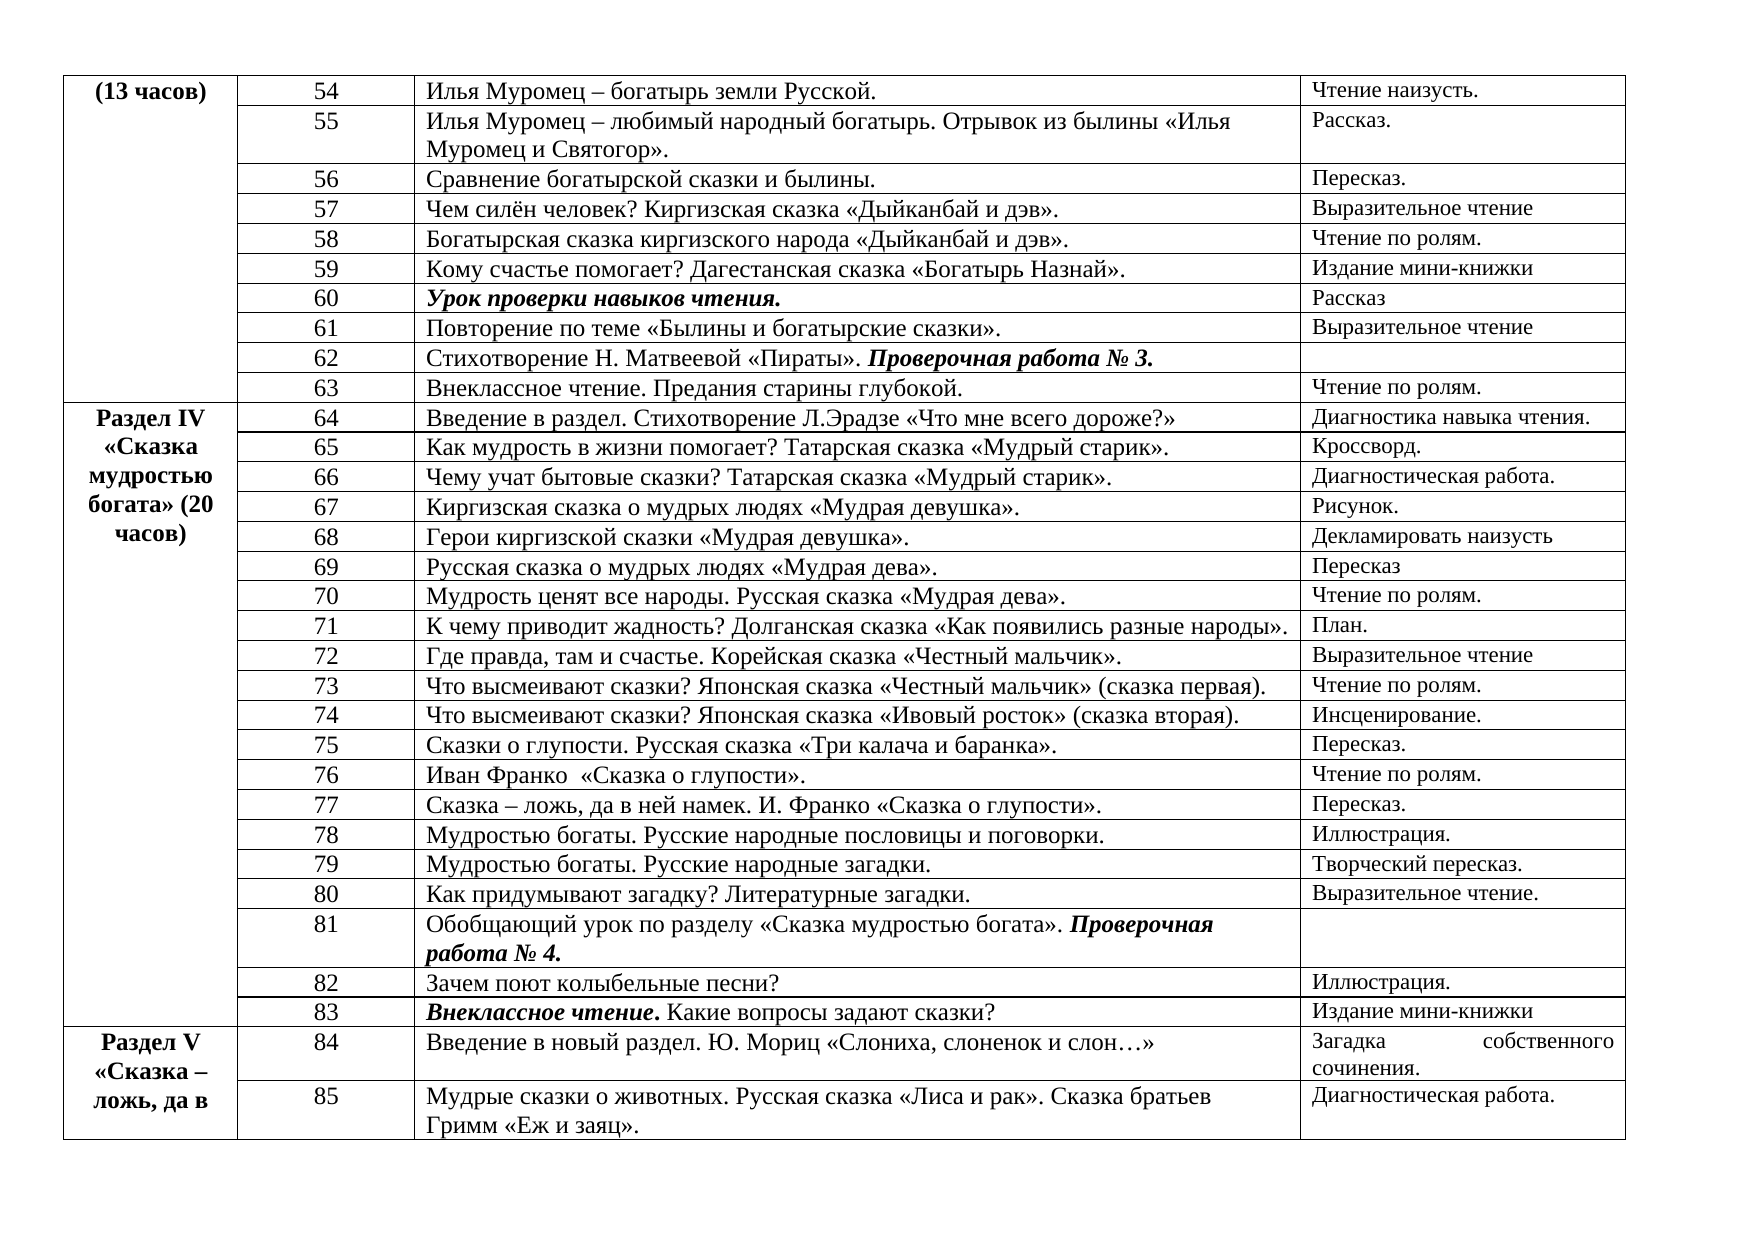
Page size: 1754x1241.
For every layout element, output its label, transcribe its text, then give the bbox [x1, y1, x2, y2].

table_cell Пересказ [1301, 552, 1625, 580]
table_cell Мудрые сказки о животных. Русская сказка «Лиса и рак». Сказка братьев Гримм «Еж и заяц». [415, 1081, 1300, 1138]
table_cell Рассказ. [1301, 106, 1625, 163]
table_cell 85 [238, 1081, 414, 1138]
table_cell [1301, 343, 1625, 372]
table_cell 68 [238, 522, 414, 551]
table_cell 76 [238, 760, 414, 789]
table_cell 65 [238, 433, 414, 461]
table_cell Рассказ [1301, 284, 1625, 312]
table_cell Иван Франко «Сказка о глупости». [415, 760, 1300, 789]
table_cell 83 [238, 998, 414, 1026]
table_cell Илья Муромец – богатырь земли Русской. [415, 76, 1300, 105]
table_cell Что высмеивают сказки? Японская сказка «Честный мальчик» (сказка первая). [415, 671, 1300, 699]
table_cell Чтение по ролям. [1301, 671, 1625, 699]
table_cell Чем силён человек? Киргизская сказка «Дыйканбай и дэв». [415, 194, 1300, 223]
table_cell Декламировать наизусть [1301, 522, 1625, 551]
table_cell 66 [238, 462, 414, 491]
table_cell Богатырская сказка киргизского народа «Дыйканбай и дэв». [415, 224, 1300, 253]
table_cell Диагностика навыка чтения. [1301, 403, 1625, 431]
table_cell 62 [238, 343, 414, 372]
table_cell 80 [238, 879, 414, 908]
table_cell Обобщающий урок по разделу «Сказка мудростью богата». Проверочная работа № 4. [415, 909, 1300, 967]
table_cell Русская сказка о мудрых людях «Мудрая дева». [415, 552, 1300, 580]
table_cell Чтение наизусть. [1301, 76, 1625, 105]
table_cell Выразительное чтение [1301, 313, 1625, 342]
table_cell Введение в новый раздел. Ю. Мориц «Слониха, слоненок и слон…» [415, 1027, 1300, 1080]
table_cell Иллюстрация. [1301, 820, 1625, 848]
table_cell 64 [238, 403, 414, 431]
table_cell Введение в раздел. Стихотворение Л.Эрадзе «Что мне всего дороже?» [415, 403, 1300, 431]
table_cell 73 [238, 671, 414, 699]
table_cell Урок проверки навыков чтения. [415, 284, 1300, 312]
table_cell Пересказ. [1301, 164, 1625, 193]
table_cell Сравнение богатырской сказки и былины. [415, 164, 1300, 193]
table_cell Чтение по ролям. [1301, 581, 1625, 610]
table_cell Чтение по ролям. [1301, 373, 1625, 402]
table_cell Чтение по ролям. [1301, 760, 1625, 789]
table_cell 63 [238, 373, 414, 402]
table_cell Творческий пересказ. [1301, 850, 1625, 878]
table_cell Инсценирование. [1301, 701, 1625, 729]
table_cell Выразительное чтение. [1301, 879, 1625, 908]
table_cell Пересказ. [1301, 730, 1625, 759]
table_cell 77 [238, 790, 414, 819]
table_cell Как придумывают загадку? Литературные загадки. [415, 879, 1300, 908]
table_cell 78 [238, 820, 414, 848]
table_cell 74 [238, 701, 414, 729]
table_cell Сказка – ложь, да в ней намек. И. Франко «Сказка о глупости». [415, 790, 1300, 819]
table_cell Диагностическая работа. [1301, 1081, 1625, 1138]
table_cell 58 [238, 224, 414, 253]
table_cell Мудрость ценят все народы. Русская сказка «Мудрая дева». [415, 581, 1300, 610]
table_cell Кроссворд. [1301, 433, 1625, 461]
table_cell 67 [238, 492, 414, 521]
table_cell Как мудрость в жизни помогает? Татарская сказка «Мудрый старик». [415, 433, 1300, 461]
table_cell Киргизская сказка о мудрых людях «Мудрая девушка». [415, 492, 1300, 521]
table_cell 57 [238, 194, 414, 223]
table_cell [1301, 909, 1625, 967]
table_cell Пересказ. [1301, 790, 1625, 819]
table_cell 69 [238, 552, 414, 580]
table_cell Иллюстрация. [1301, 968, 1625, 996]
table_cell 60 [238, 284, 414, 312]
table_cell 54 [238, 76, 414, 105]
table_cell Выразительное чтение [1301, 194, 1625, 223]
table_cell Рисунок. [1301, 492, 1625, 521]
table_cell Выразительное чтение [1301, 641, 1625, 670]
table_cell 59 [238, 254, 414, 282]
table_cell Мудростью богаты. Русские народные загадки. [415, 850, 1300, 878]
table_cell 79 [238, 850, 414, 878]
table_cell Издание мини-книжки [1301, 254, 1625, 282]
table_cell Внеклассное чтение. Какие вопросы задают сказки? [415, 998, 1300, 1026]
table_cell Диагностическая работа. [1301, 462, 1625, 491]
table_cell Внеклассное чтение. Предания старины глубокой. [415, 373, 1300, 402]
table_cell Зачем поют колыбельные песни? [415, 968, 1300, 996]
table_cell Мудростью богаты. Русские народные пословицы и поговорки. [415, 820, 1300, 848]
table_cell Где правда, там и счастье. Корейская сказка «Честный мальчик». [415, 641, 1300, 670]
table_cell Илья Муромец – любимый народный богатырь. Отрывок из былины «Илья Муромец и Святогор». [415, 106, 1300, 163]
table_cell Кому счастье помогает? Дагестанская сказка «Богатырь Назнай». [415, 254, 1300, 282]
table_cell 70 [238, 581, 414, 610]
table_cell Сказки о глупости. Русская сказка «Три калача и баранка». [415, 730, 1300, 759]
table_cell 75 [238, 730, 414, 759]
table_cell 55 [238, 106, 414, 163]
table_cell План. [1301, 611, 1625, 640]
table_cell Загадка собственного сочинения. [1301, 1027, 1625, 1080]
table_cell 84 [238, 1027, 414, 1080]
table_cell Герои киргизской сказки «Мудрая девушка». [415, 522, 1300, 551]
table_cell Издание мини-книжки [1301, 998, 1625, 1026]
table_cell Повторение по теме «Былины и богатырские сказки». [415, 313, 1300, 342]
table_cell К чему приводит жадность? Долганская сказка «Как появились разные народы». [415, 611, 1300, 640]
table_cell 82 [238, 968, 414, 996]
table_cell Стихотворение Н. Матвеевой «Пираты». Проверочная работа № 3. [415, 343, 1300, 372]
table_cell Раздел V «Сказка – ложь, да в ней намек» (21 час) [64, 1027, 237, 1138]
table_cell 56 [238, 164, 414, 193]
table_cell 72 [238, 641, 414, 670]
table_cell 71 [238, 611, 414, 640]
table_cell Чтение по ролям. [1301, 224, 1625, 253]
table_cell Чему учат бытовые сказки? Татарская сказка «Мудрый старик». [415, 462, 1300, 491]
table_cell 61 [238, 313, 414, 342]
table_cell 81 [238, 909, 414, 967]
table_cell Что высмеивают сказки? Японская сказка «Ивовый росток» (сказка вторая). [415, 701, 1300, 729]
table_cell Раздел IV «Сказка мудростью богата» (20 часов) [64, 403, 237, 1026]
